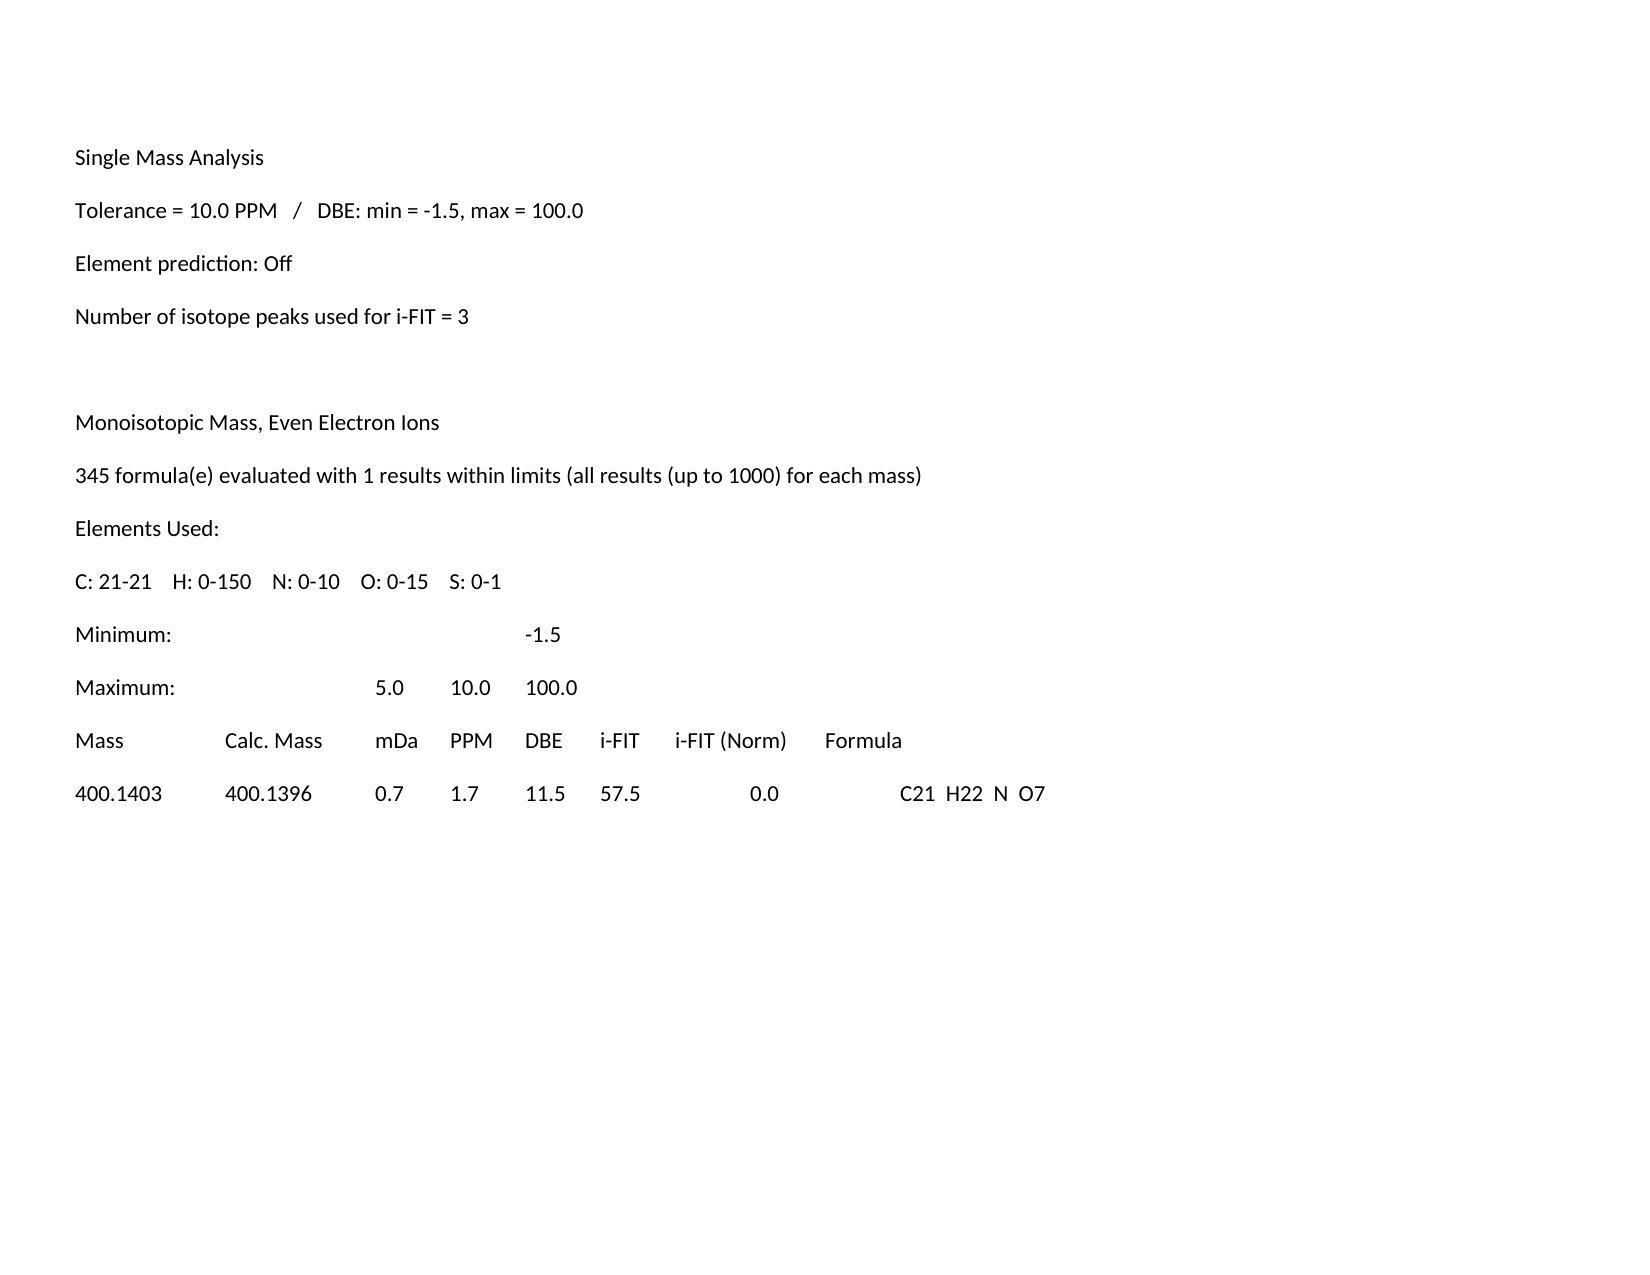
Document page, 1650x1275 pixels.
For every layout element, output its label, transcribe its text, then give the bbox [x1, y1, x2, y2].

text Minimum: -1.5 [75, 620, 1563, 648]
text 345 formula(e) evaluated with 1 results within limits (all results (up to 1000) for each mass) [75, 461, 1563, 489]
text C: 21-21 H: 0-150 N: 0-10 O: 0-15 S: 0-1 [75, 567, 1563, 595]
text Elements Used: [75, 514, 1563, 542]
text Tolerance = 10.0 PPM / DBE: min = -1.5, max = 100.0 [75, 196, 1563, 224]
text Mass Calc. Mass mDa PPM DBE i-FIT i-FIT (Norm) Formula [75, 726, 1563, 754]
text Monoisotopic Mass, Even Electron Ions [75, 408, 1563, 436]
text Number of isotope peaks used for i-FIT = 3 [75, 302, 1563, 330]
text Single Mass Analysis [75, 143, 1563, 171]
text 400.1403 400.1396 0.7 1.7 11.5 57.5 0.0 C21 H22 N O7 [75, 779, 1563, 807]
text Element prediction: Off [75, 249, 1563, 277]
text Maximum: 5.0 10.0 100.0 [75, 673, 1563, 701]
